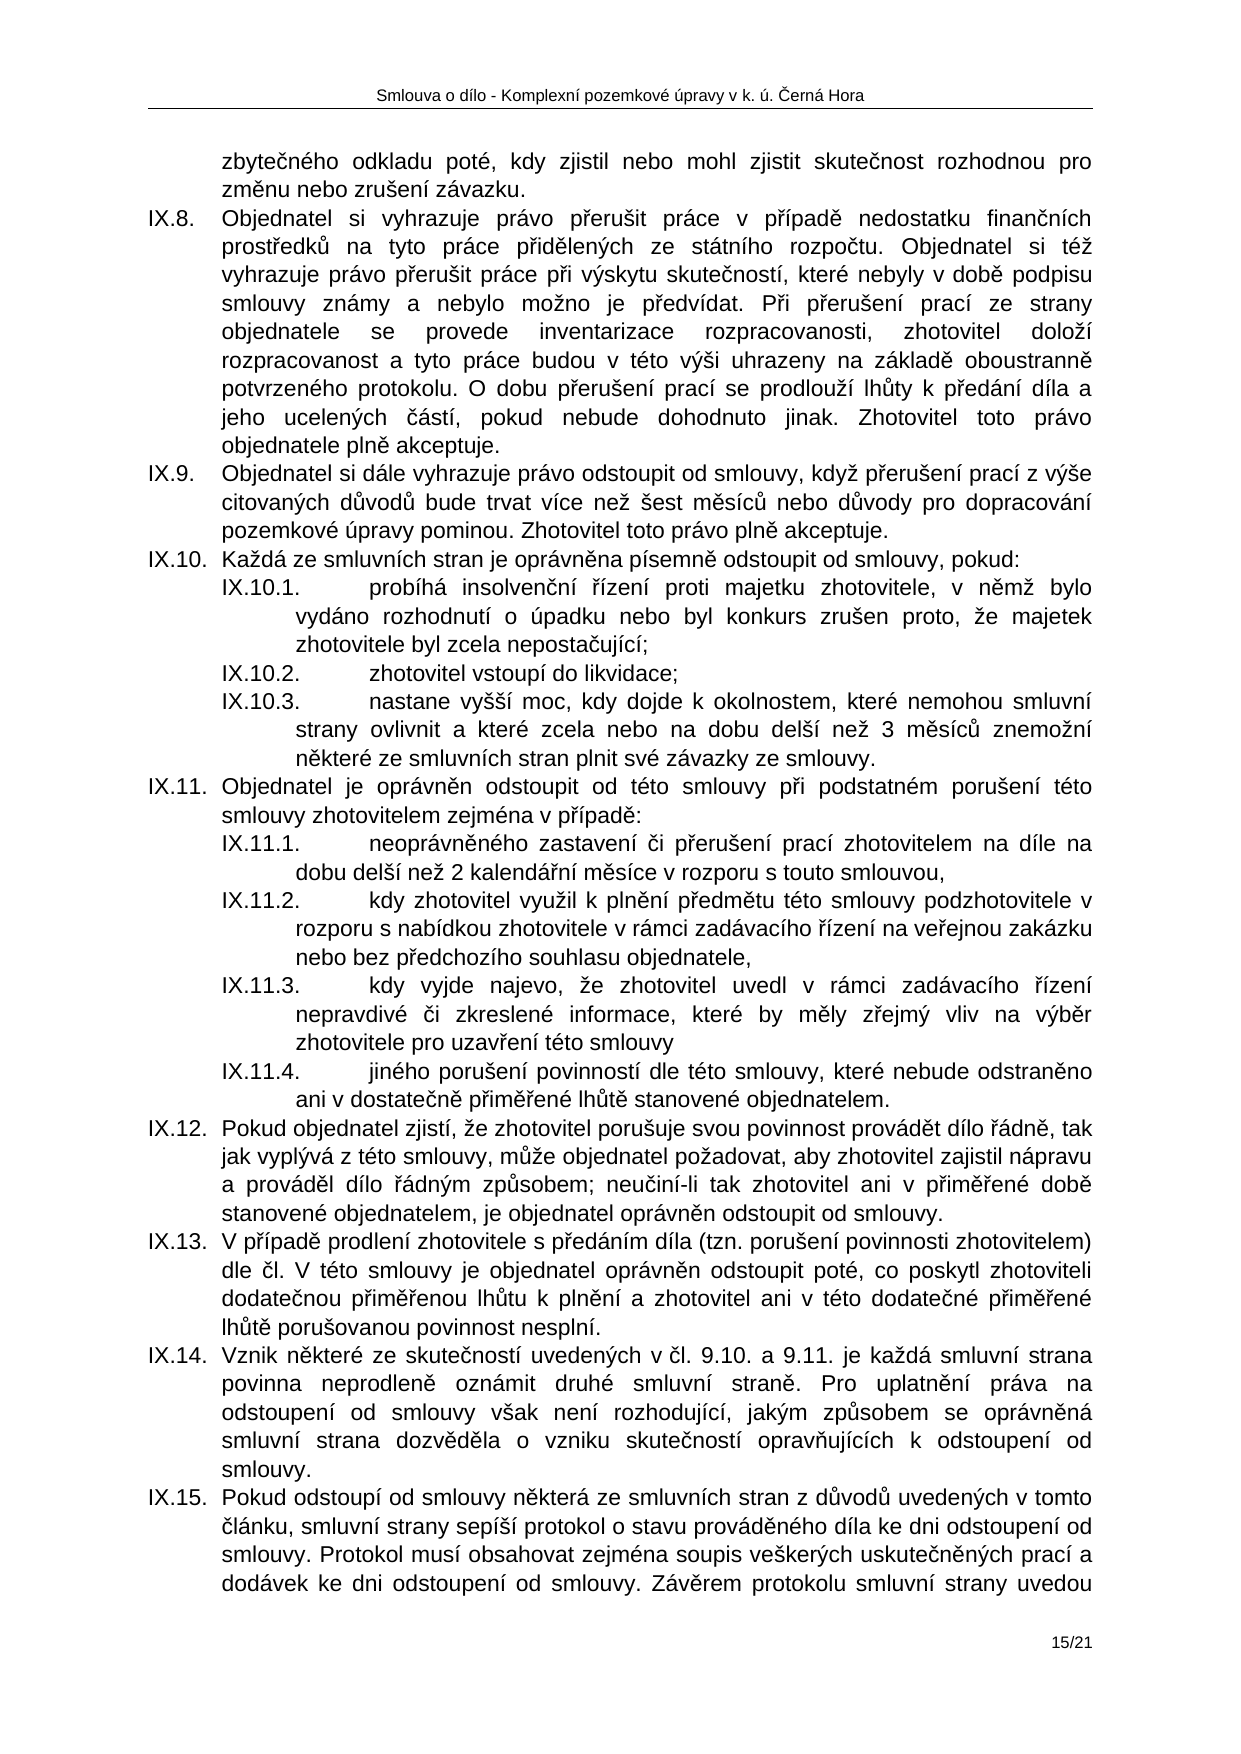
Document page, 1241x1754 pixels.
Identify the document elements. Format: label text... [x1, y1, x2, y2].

list Objednatel si vyhrazuje právo přerušit práce v případě nedostatku finančních prostředků na tyto práce přidělených ze státního rozpočtu. Objednatel si též vyhrazuje právo přerušit práce při výskytu skutečností, které nebyly v době podpisu smlouvy známy a nebylo možno je předvídat. Při přerušení prací ze strany objednatele se provede inventarizace rozpracovanosti, zhotovitel doloží rozpracovanost a tyto práce budou v této výši uhrazeny na základě oboustranně potvrzeného protokolu. O dobu přerušení prací se prodlouží lhůty k předání díla a jeho ucelených částí, pokud nebude dohodnuto jinak. Zhotovitel toto právo objednatele plně akceptuje. [148, 204, 1093, 458]
list Objednatel si dále vyhrazuje právo odstoupit od smlouvy, když přerušení prací z výše citovaných důvodů bude trvat více než šest měsíců nebo důvody pro dopracování pozemkové úpravy pominou. Zhotovitel toto právo plně akceptuje. [148, 460, 1093, 544]
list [148, 1484, 1093, 1596]
list Pokud objednatel zjistí, že zhotovitel porušuje svou povinnost provádět dílo řádně, tak jak vyplývá z této smlouvy, může objednatel požadovat, aby zhotovitel zajistil nápravu a prováděl dílo řádným způsobem; neučiní-li tak zhotovitel ani v přiměřené době stanovené objednatelem, je objednatel oprávněn odstoupit od smlouvy. [148, 1114, 1093, 1226]
list Vznik některé ze skutečností uvedených v čl. 9.10. a 9.11. je každá smluvní strana povinna neprodleně oznámit druhé smluvní straně. Pro uplatnění práva na odstoupení od smlouvy však není rozhodující, jakým způsobem se oprávněná smluvní strana dozvěděla o vzniku skutečností opravňujících k odstoupení od smlouvy. [148, 1342, 1093, 1482]
text nastane vyšší moc, kdy dojde k okolnostem, které nemohou smluvní strany ovlivnit a které zcela nebo na dobu delší než 3 měsíců znemožní některé ze smluvních stran plnit své závazky ze smlouvy. [221, 688, 1093, 771]
text kdy vyjde najevo, že zhotovitel uvedl v rámci zadávacího řízení nepravdivé či zkreslené informace, které by měly zřejmý vliv na výběr zhotovitele pro uzavření této smlouvy [221, 972, 1093, 1056]
list Každá ze smluvních stran je oprávněna písemně odstoupit od smlouvy, pokud: [148, 546, 1093, 572]
list Objednatel je oprávněn odstoupit od této smlouvy při podstatném porušení této smlouvy zhotovitelem zejména v případě: [148, 773, 1093, 828]
text neoprávněného zastavení či přerušení prací zhotovitelem na díle na dobu delší než 2 kalendářní měsíce v rozporu s touto smlouvou, [221, 830, 1093, 885]
text probíhá insolvenční řízení proti majetku zhotovitele, v němž bylo vydáno rozhodnutí o úpadku nebo byl konkurs zrušen proto, že majetek zhotovitele byl zcela nepostačující; [221, 574, 1093, 657]
text kdy zhotovitel využil k plnění předmětu této smlouvy podzhotovitele v rozporu s nabídkou zhotovitele v rámci zadávacího řízení na veřejnou zakázku nebo bez předchozího souhlasu objednatele, [221, 887, 1093, 970]
list V případě prodlení zhotovitele s předáním díla (tzn. porušení povinnosti zhotovitelem) dle čl. V této smlouvy je objednatel oprávněn odstoupit poté, co poskytl zhotoviteli dodatečnou přiměřenou lhůtu k plnění a zhotovitel ani v této dodatečné přiměřené lhůtě porušovanou povinnost nesplní. [148, 1228, 1093, 1340]
text zhotovitel vstoupí do likvidace; [221, 659, 1093, 686]
text jiného porušení povinností dle této smlouvy, které nebude odstraněno ani v dostatečně přiměřené lhůtě stanovené objednatelem. [221, 1058, 1093, 1112]
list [148, 148, 1093, 202]
